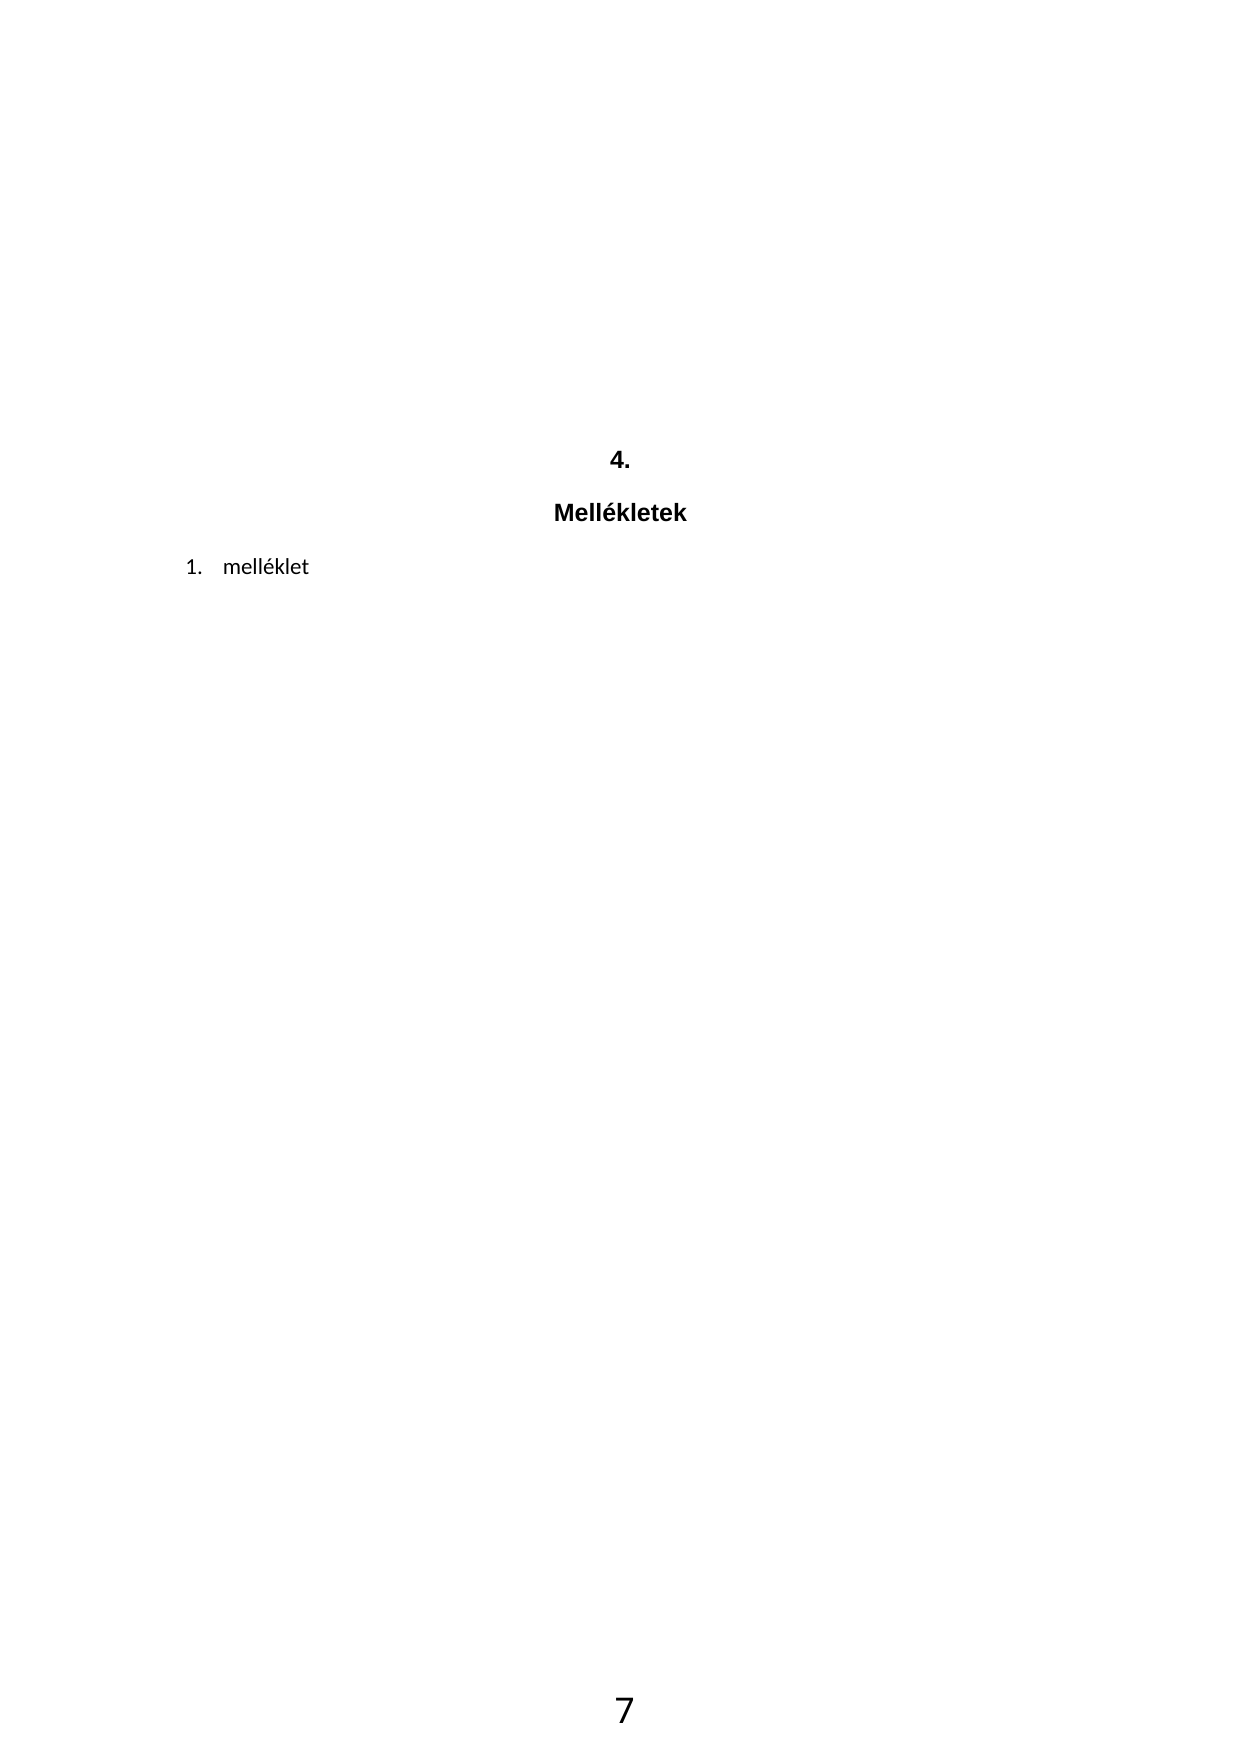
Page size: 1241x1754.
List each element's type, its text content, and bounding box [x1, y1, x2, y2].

text Mellékletek [148, 498, 1093, 527]
list melléklet [185, 552, 1093, 580]
text 4. [148, 444, 1093, 473]
